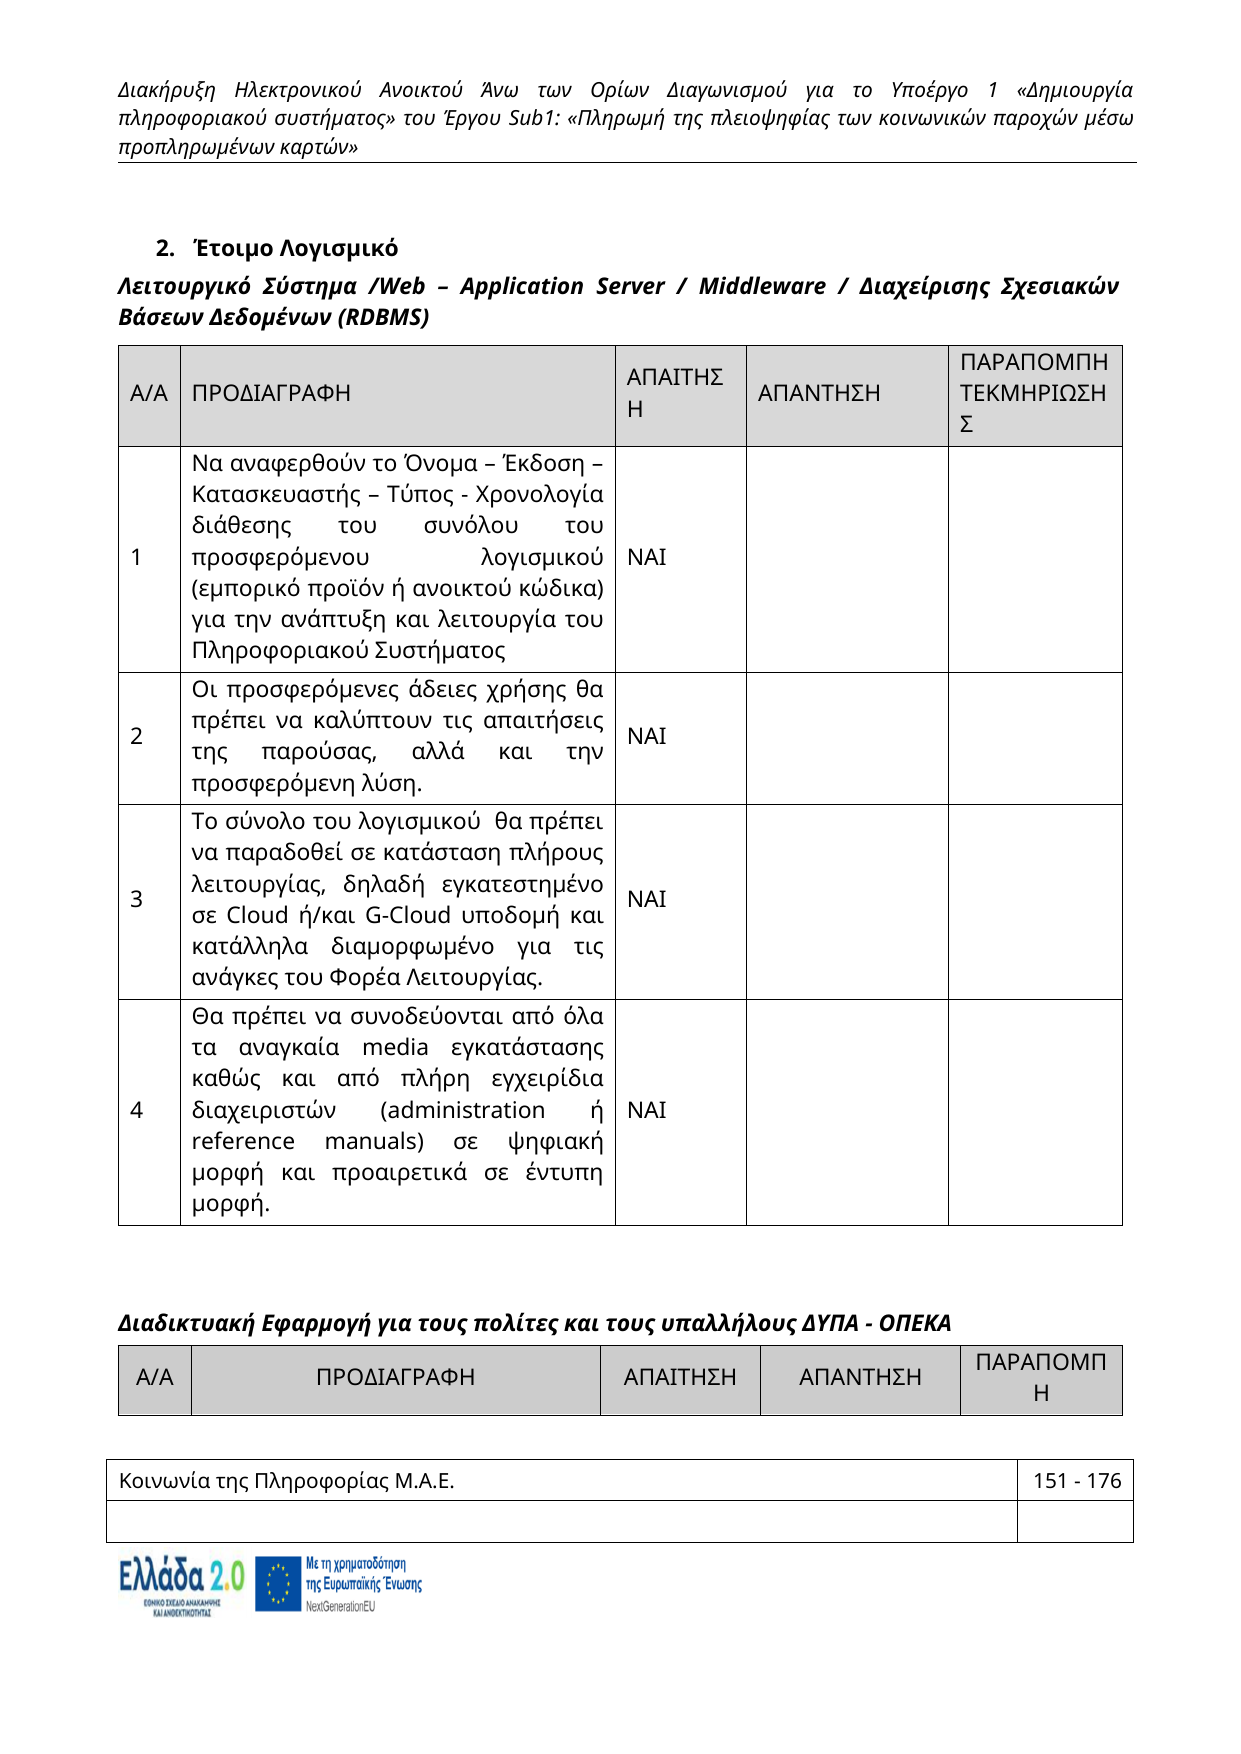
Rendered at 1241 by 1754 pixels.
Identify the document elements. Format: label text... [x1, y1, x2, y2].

table_cell Το σύνολο του λογισμικού θα πρέπει να παραδοθεί σε κατάσταση πλήρους λειτουργίας, δηλαδή εγκατεστημένο σε Cloud ή/και G-Cloud υποδομή και κατάλληλα διαμορφωμένο για τις ανάγκες του Φορέα Λειτουργίας. [181, 805, 615, 999]
table_cell Να αναφερθούν το Όνομα – Έκδοση – Κατασκευαστής – Τύπος - Χρονολογία διάθεσης του συνόλου του προσφερόμενου λογισμικού (εμπορικό προϊόν ή ανοικτού κώδικα) για την ανάπτυξη και λειτουργία του Πληροφοριακού Συστήματος [181, 447, 615, 672]
table_header ΠΑΡΑΠΟΜΠΗ [961, 1346, 1122, 1414]
table_cell 2 [119, 673, 180, 804]
table_cell 1 [119, 447, 180, 672]
table_header ΑΠΑΙΤΗΣΗ [601, 1346, 760, 1414]
text Διαδικτυακή Εφαρμογή για τους πολίτες και τους υπαλλήλους ΔΥΠΑ - ΟΠΕΚΑ [118, 1307, 1122, 1338]
table_header Α/Α [119, 1346, 191, 1414]
table_header ΠΡΟΔΙΑΓΡΑΦΗ [181, 346, 615, 446]
picture [118, 1547, 427, 1618]
table_cell [949, 447, 1122, 672]
table_cell [949, 673, 1122, 804]
table_cell [747, 805, 948, 999]
table_cell [747, 673, 948, 804]
table_header ΠΑΡΑΠΟΜΠΗ ΤΕΚΜΗΡΙΩΣΗΣ [949, 346, 1122, 446]
text Έτοιμο Λογισμικό [156, 232, 1122, 263]
table_header Α/Α [119, 346, 180, 446]
text Λειτουργικό Σύστημα /Web – Application Server / Middleware / Διαχείρισης Σχεσιακών Βάσεων Δεδομένων (RDBMS) [118, 270, 1122, 332]
table_cell [949, 1000, 1122, 1225]
table_cell Οι προσφερόμενες άδειες χρήσης θα πρέπει να καλύπτουν τις απαιτήσεις της παρούσας, αλλά και την προσφερόμενη λύση. [181, 673, 615, 804]
table_header ΑΠΑΝΤΗΣΗ [761, 1346, 960, 1414]
table_cell ΝΑΙ [616, 447, 746, 672]
table_header ΑΠΑΙΤΗΣΗ [616, 346, 746, 446]
table_cell 3 [119, 805, 180, 999]
table_cell [949, 805, 1122, 999]
table_header ΑΠΑΝΤΗΣΗ [747, 346, 948, 446]
table_cell [747, 447, 948, 672]
table_cell 4 [119, 1000, 180, 1225]
table_cell Θα πρέπει να συνοδεύονται από όλα τα αναγκαία media εγκατάστασης καθώς και από πλήρη εγχειρίδια διαχειριστών (administration ή reference manuals) σε ψηφιακή μορφή και προαιρετικά σε έντυπη μορφή. [181, 1000, 615, 1225]
table_cell ΝΑΙ [616, 1000, 746, 1225]
table_cell ΝΑΙ [616, 673, 746, 804]
table_header ΠΡΟΔΙΑΓΡΑΦΗ [192, 1346, 600, 1414]
table_cell [747, 1000, 948, 1225]
table_cell ΝΑΙ [616, 805, 746, 999]
